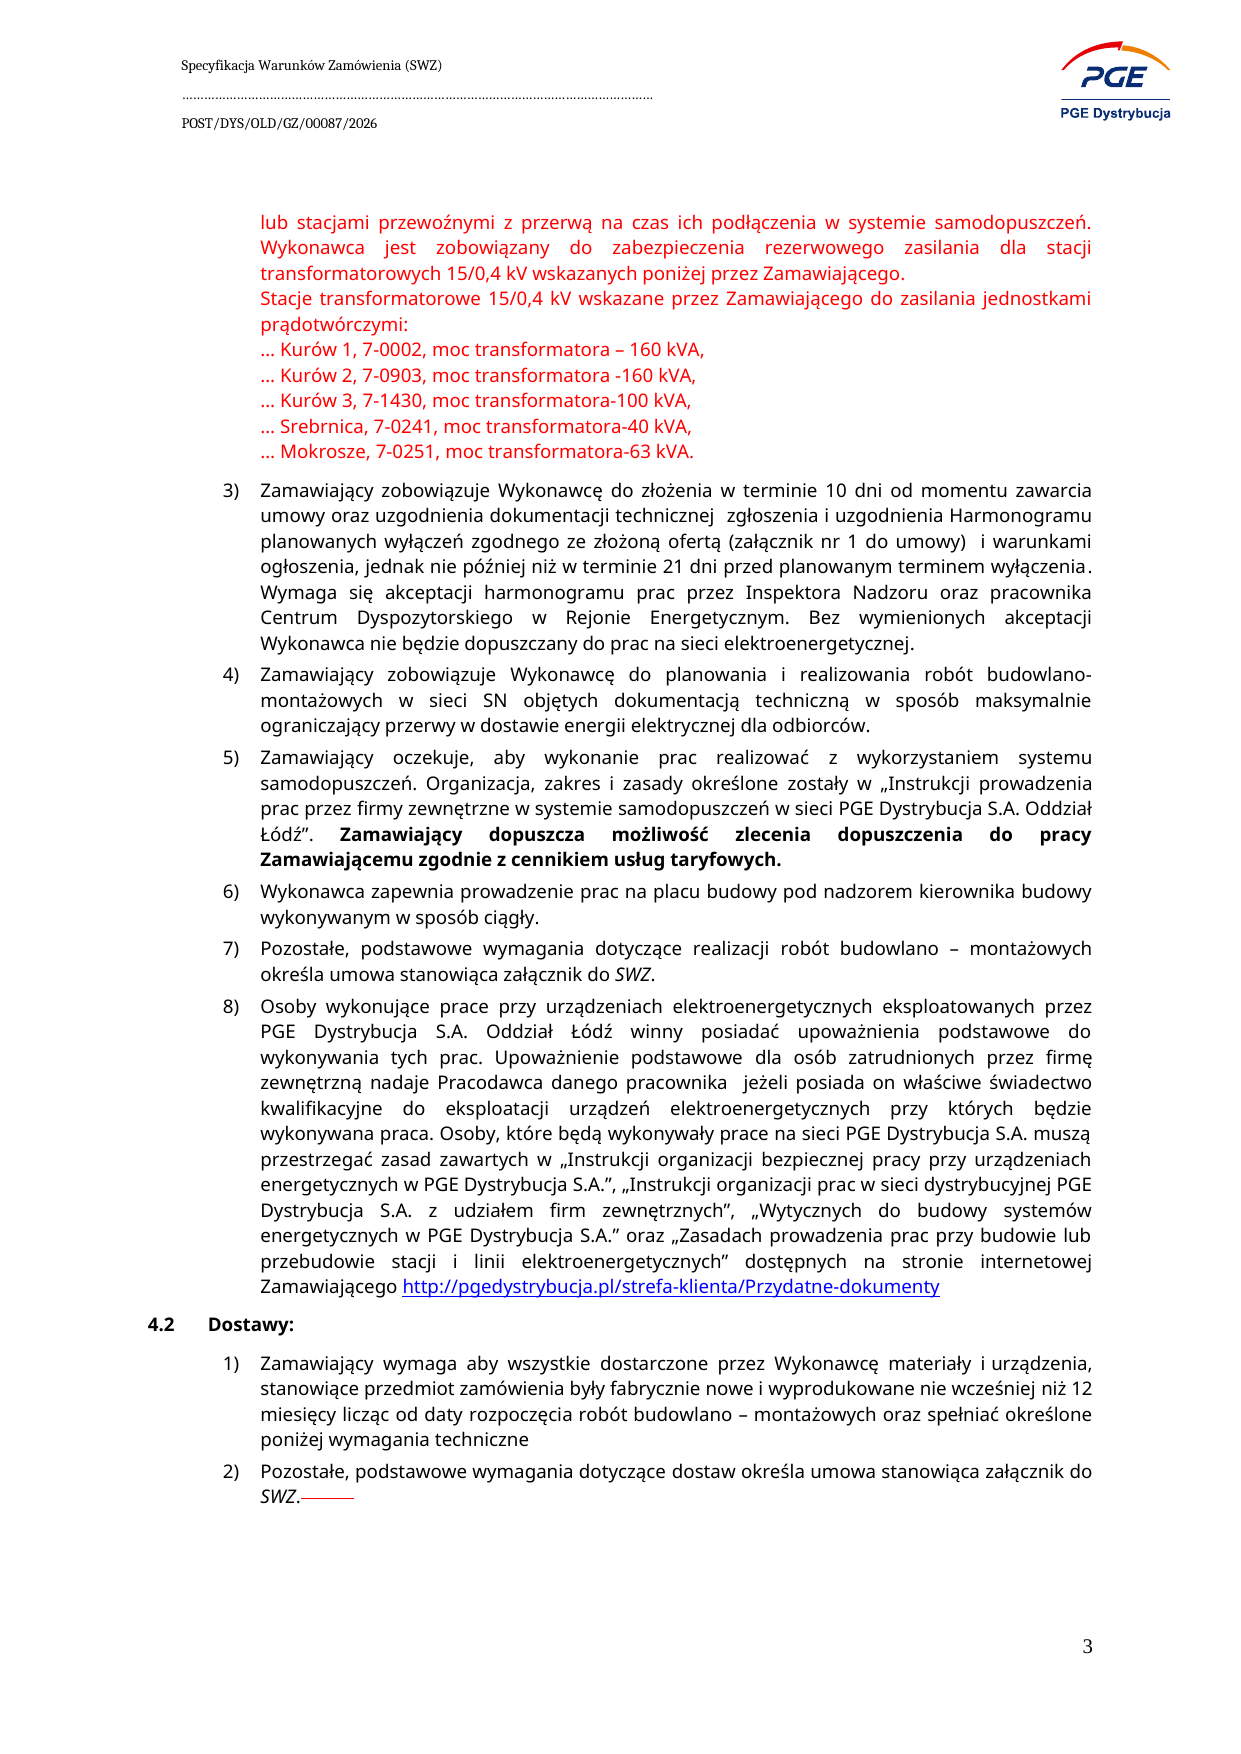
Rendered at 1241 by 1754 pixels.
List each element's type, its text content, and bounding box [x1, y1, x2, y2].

list Pozostałe, podstawowe wymagania dotyczące dostaw określa umowa stanowiąca załącznik do SWZ. [223, 1458, 1092, 1509]
list Zamawiający oczekuje, aby wykonanie prac realizować z wykorzystaniem systemu samodopuszczeń. Organizacja, zakres i zasady określone zostały w „Instrukcji prowadzenia prac przez firmy zewnętrzne w systemie samodopuszczeń w sieci PGE Dystrybucja S.A. Oddział Łódź”. Zamawiający dopuszcza możliwość zlecenia dopuszczenia do pracy Zamawiającemu zgodnie z cennikiem usług taryfowych. [223, 744, 1092, 872]
list Pozostałe, podstawowe wymagania dotyczące realizacji robót budowlano – montażowych określa umowa stanowiąca załącznik do SWZ. [223, 936, 1092, 987]
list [223, 209, 1092, 286]
list Zamawiający wymaga aby wszystkie dostarczone przez Wykonawcę materiały i urządzenia, stanowiące przedmiot zamówienia były fabrycznie nowe i wyprodukowane nie wcześniej niż 12 miesięcy licząc od daty rozpoczęcia robót budowlano – montażowych oraz spełniać określone poniżej wymagania techniczne [223, 1350, 1092, 1452]
list … Kurów 2, 7-0903, moc transformatora -160 kVA, [260, 362, 1092, 388]
list … Kurów 3, 7-1430, moc transformatora-100 kVA, [260, 388, 1092, 413]
list … Srebrnica, 7-0241, moc transformatora-40 kVA, [260, 413, 1092, 439]
list Stacje transformatorowe 15/0,4 kV wskazane przez Zamawiającego do zasilania jednostkami prądotwórczymi: [260, 286, 1092, 337]
list Zamawiający zobowiązuje Wykonawcę do planowania i realizowania robót budowlano-montażowych w sieci SN objętych dokumentacją techniczną w sposób maksymalnie ograniczający przerwy w dostawie energii elektrycznej dla odbiorców. [223, 662, 1092, 738]
list Wykonawca zapewnia prowadzenie prac na placu budowy pod nadzorem kierownika budowy wykonywanym w sposób ciągły. [223, 878, 1092, 929]
subtitle Dostawy: [148, 1312, 1092, 1337]
list Zamawiający zobowiązuje Wykonawcę do złożenia w terminie 10 dni od momentu zawarcia umowy oraz uzgodnienia dokumentacji technicznej zgłoszenia i uzgodnienia Harmonogramu planowanych wyłączeń zgodnego ze złożoną ofertą (załącznik nr 1 do umowy) i warunkami ogłoszenia, jednak nie później niż w terminie 21 dni przed planowanym terminem wyłączenia. Wymaga się akceptacji harmonogramu prac przez Inspektora Nadzoru oraz pracownika Centrum Dyspozytorskiego w Rejonie Energetycznym. Bez wymienionych akceptacji Wykonawca nie będzie dopuszczany do prac na sieci elektroenergetycznej. [223, 477, 1092, 656]
list … Mokrosze, 7-0251, moc transformatora-63 kVA. [260, 439, 1092, 464]
list … Kurów 1, 7-0002, moc transformatora – 160 kVA, [260, 337, 1092, 362]
list Osoby wykonujące prace przy urządzeniach elektroenergetycznych eksploatowanych przez PGE Dystrybucja S.A. Oddział Łódź winny posiadać upoważnienia podstawowe do wykonywania tych prac. Upoważnienie podstawowe dla osób zatrudnionych przez firmę zewnętrzną nadaje Pracodawca danego pracownika jeżeli posiada on właściwe świadectwo kwalifikacyjne do eksploatacji urządzeń elektroenergetycznych przy których będzie wykonywana praca. Osoby, które będą wykonywały prace na sieci PGE Dystrybucja S.A. muszą przestrzegać zasad zawartych w „Instrukcji organizacji bezpiecznej pracy przy urządzeniach energetycznych w PGE Dystrybucja S.A.”, „Instrukcji organizacji prac w sieci dystrybucyjnej PGE Dystrybucja S.A. z udziałem firm zewnętrznych”, „Wytycznych do budowy systemów energetycznych w PGE Dystrybucja S.A.” oraz „Zasadach prowadzenia prac przy budowie lub przebudowie stacji i linii elektroenergetycznych” dostępnych na stronie internetowej Zamawiającego http://pgedystrybucja.pl/strefa-klienta/Przydatne-dokumenty [223, 993, 1092, 1299]
